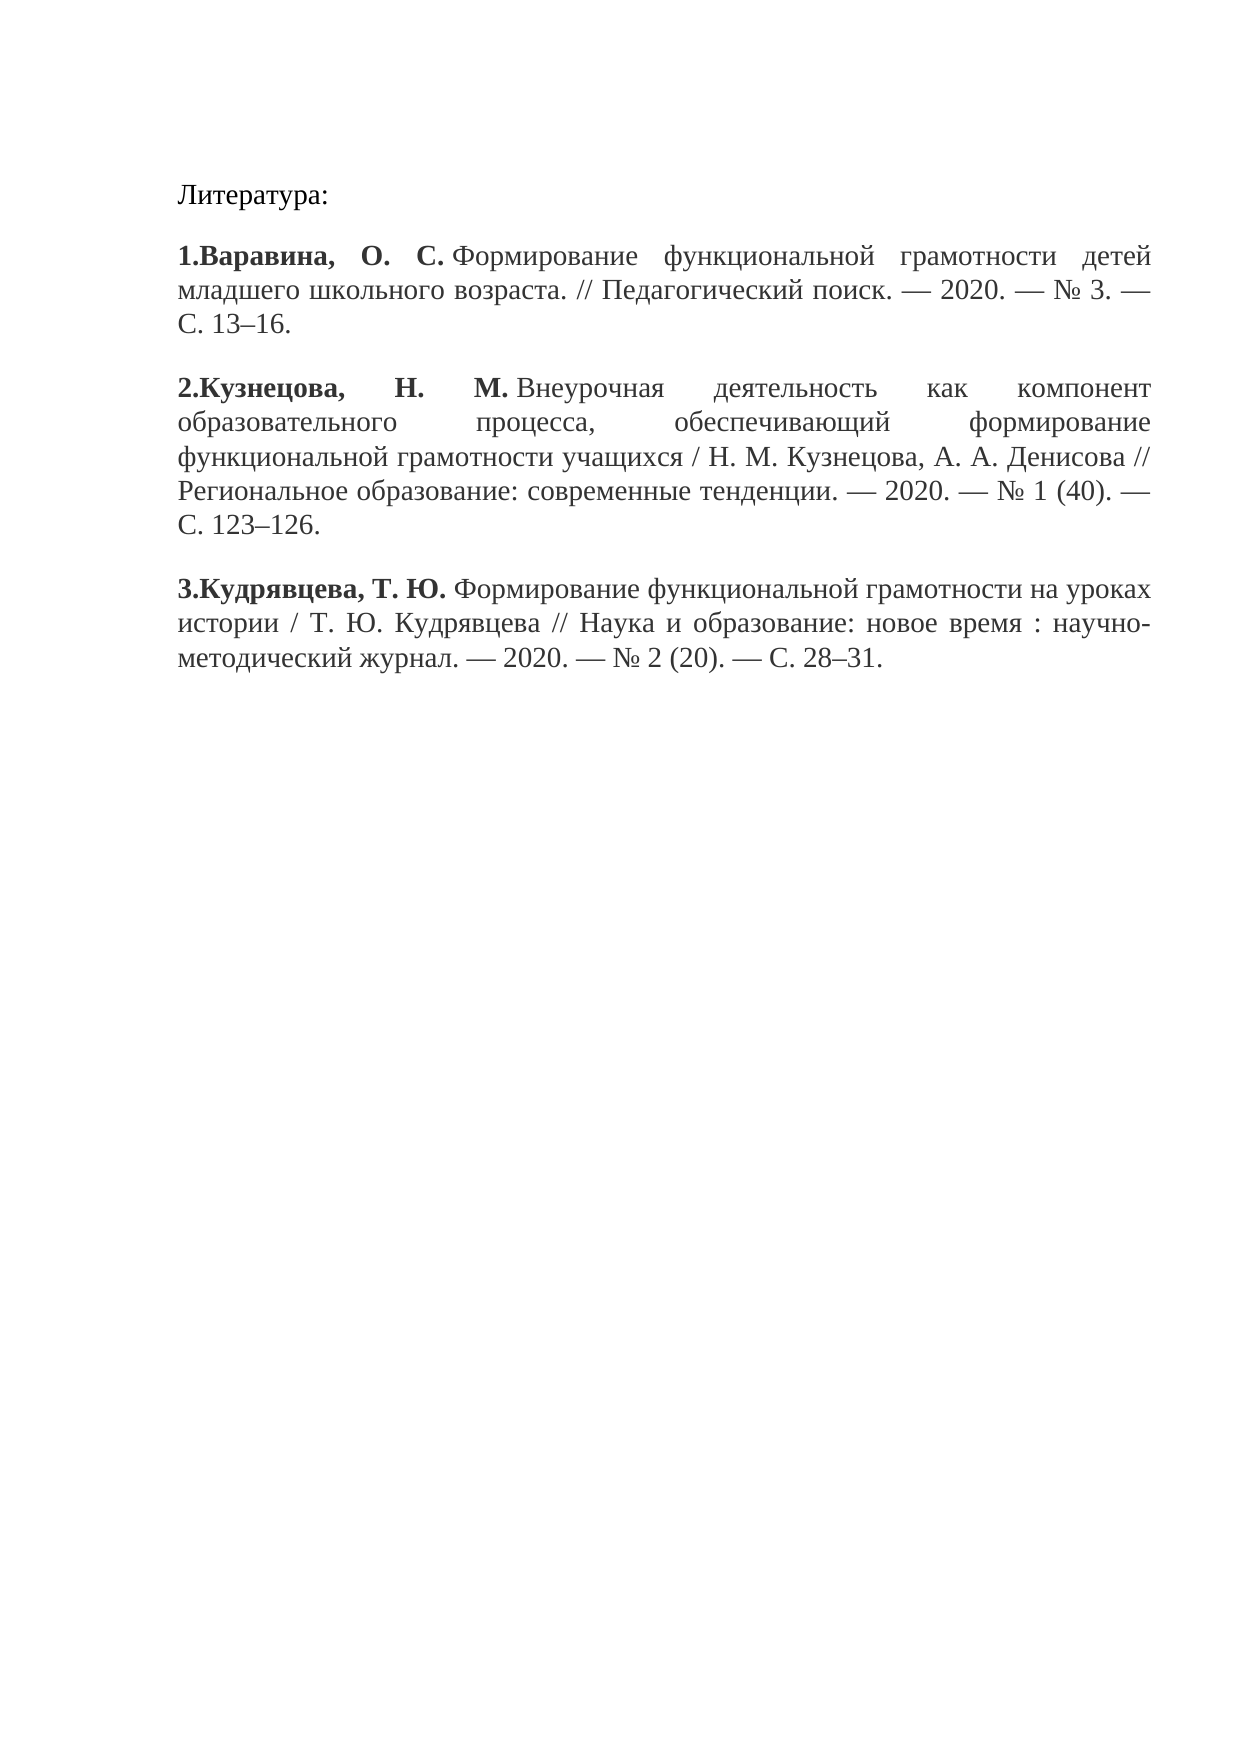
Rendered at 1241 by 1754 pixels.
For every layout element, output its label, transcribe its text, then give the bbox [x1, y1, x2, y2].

text Литература: [177, 177, 1152, 211]
text 2.Кузнецова, Н. М. Внеурочная деятельность как компонент образовательного процесса, обеспечивающий формирование функциональной грамотности учащихся / Н. М. Кузнецова, А. А. Денисова // Региональное образование: современные тенденции. — 2020. — № 1 (40). — С. 123–126. [177, 369, 1152, 541]
text 1.Варавина, О. С. Формирование функциональной грамотности детей младшего школьного возраста. // Педагогический поиск. — 2020. — № 3. — С. 13–16. [177, 237, 1152, 340]
text 3.Кудрявцева, Т. Ю. Формирование функциональной грамотности на уроках истории / Т. Ю. Кудрявцева // Наука и образование: новое время : научно-методический журнал. — 2020. — № 2 (20). — С. 28–31. [177, 570, 1152, 673]
